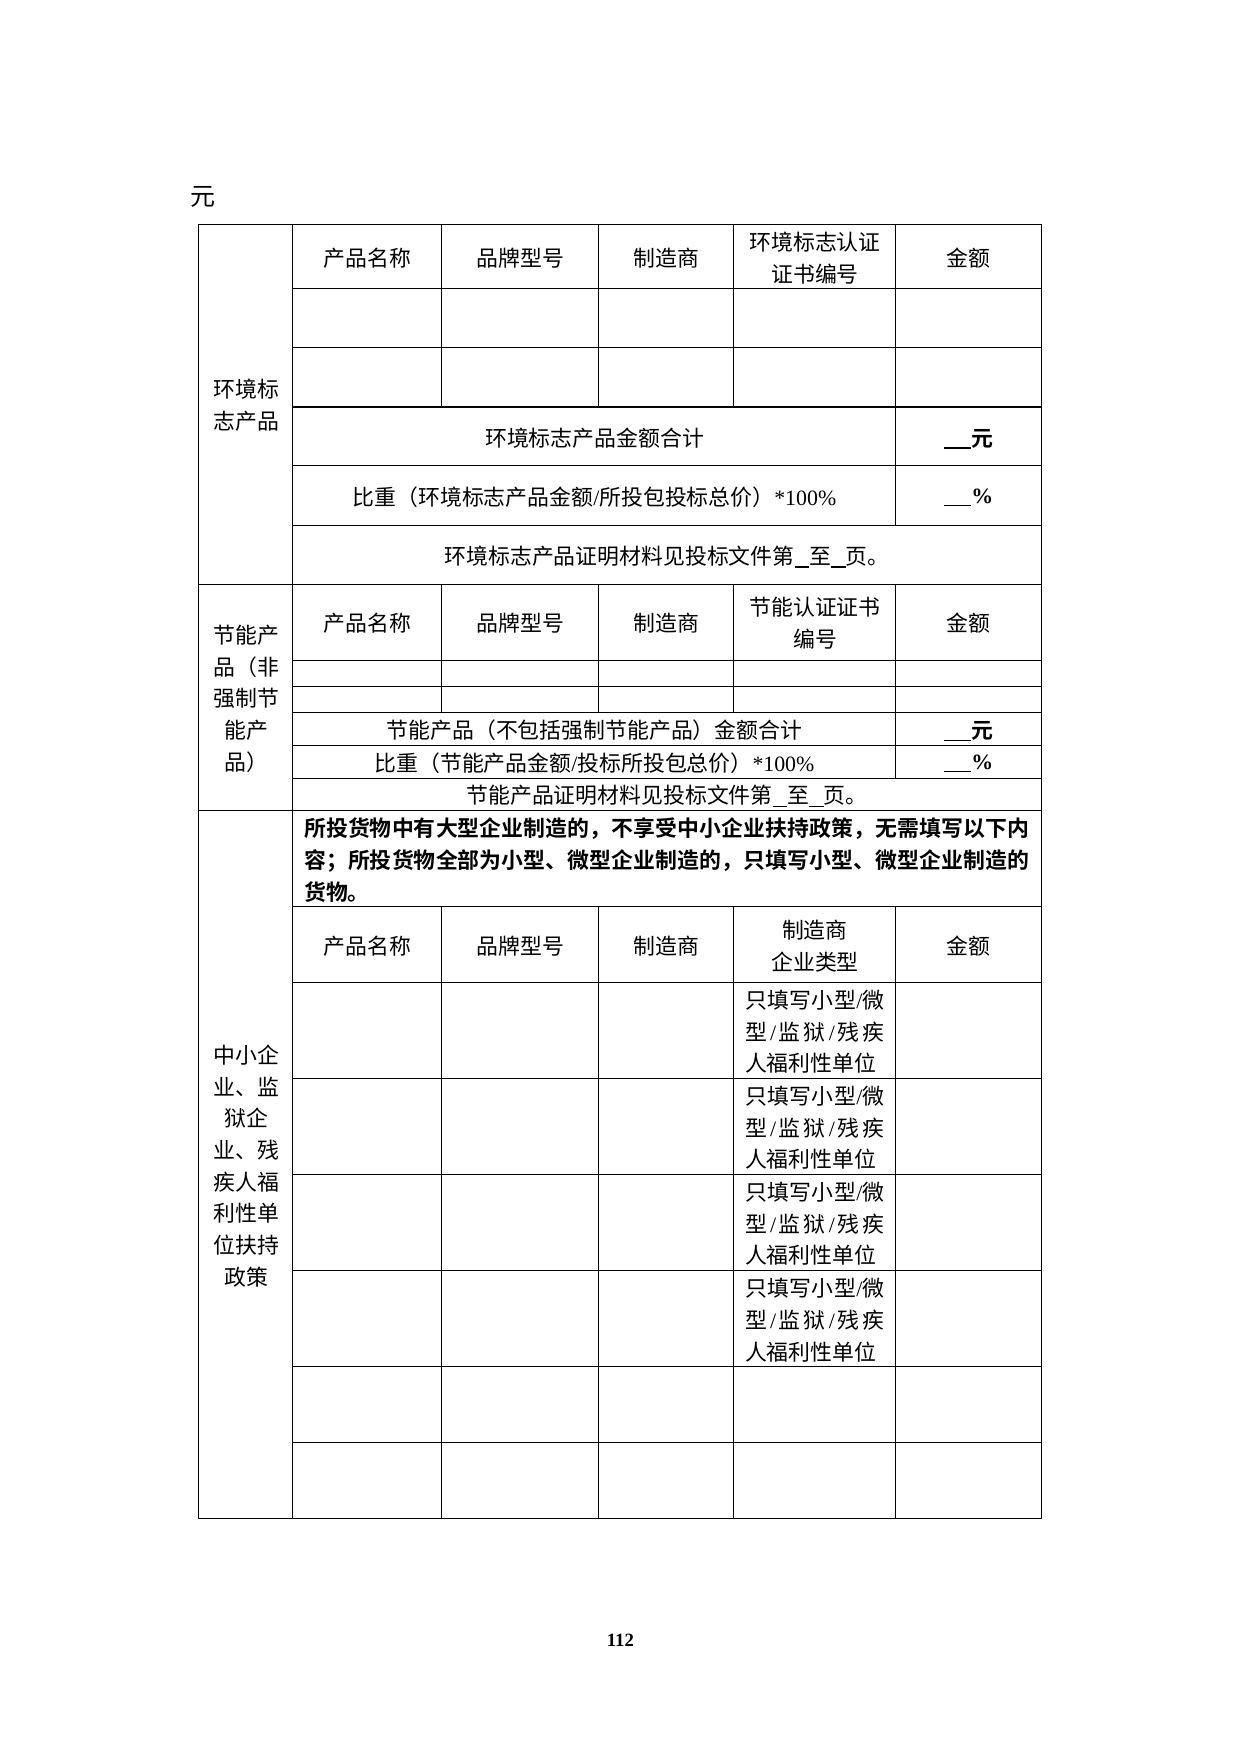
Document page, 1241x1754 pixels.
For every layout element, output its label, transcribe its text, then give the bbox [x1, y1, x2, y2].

table_cell [293, 1271, 441, 1366]
table_cell 中小企业、监狱企业、残疾人福利性单位扶持政策 [199, 811, 292, 1518]
table_cell [599, 687, 733, 712]
table_cell 节能产品（不包括强制节能产品）金额合计 [293, 713, 895, 745]
table_cell [599, 289, 733, 347]
table_cell [896, 1367, 1041, 1442]
table_cell % [896, 746, 1041, 777]
table_cell 品牌型号 [442, 585, 598, 659]
table_header 金额 [896, 225, 1041, 288]
table_cell [293, 687, 441, 712]
table_cell [896, 1443, 1041, 1518]
text 单位：元 [190, 164, 1050, 224]
table_cell 产品名称 [293, 907, 441, 982]
table_cell 品牌型号 [442, 907, 598, 982]
table_cell [293, 1175, 441, 1270]
table_cell [734, 661, 895, 686]
table_cell [442, 289, 598, 347]
table_cell 制造商 [599, 907, 733, 982]
table_cell [734, 289, 895, 347]
table_cell 制造商 企业类型 [734, 907, 895, 982]
table_cell [896, 289, 1041, 347]
table_cell [599, 1175, 733, 1270]
table_cell [293, 289, 441, 347]
table_cell [293, 1443, 441, 1518]
table_cell [442, 1443, 598, 1518]
table_cell [734, 687, 895, 712]
table_header 制造商 [599, 225, 733, 288]
table_cell 只填写小型/微型/监狱/残疾人福利性单位 [734, 1271, 895, 1366]
table_cell [599, 348, 733, 406]
table_header 环境标志产品 [199, 225, 292, 583]
table_cell [293, 983, 441, 1078]
table_cell [293, 1079, 441, 1174]
table_cell 只填写小型/微型/监狱/残疾人福利性单位 [734, 1175, 895, 1270]
table_cell 比重（环境标志产品金额/所投包投标总价）*100% [293, 466, 895, 524]
table_cell 节能产品证明材料见投标文件第 至 页。 [293, 779, 1041, 810]
table_cell 制造商 [599, 585, 733, 659]
table_cell [896, 1079, 1041, 1174]
table_header 环境标志认证证书编号 [734, 225, 895, 288]
table_cell 比重（节能产品金额/投标所投包总价）*100% [293, 746, 895, 777]
table_cell [734, 1367, 895, 1442]
table_cell 金额 [896, 585, 1041, 659]
table_cell [442, 1271, 598, 1366]
table_cell 环境标志产品金额合计 [293, 408, 895, 465]
table_cell [442, 1079, 598, 1174]
table_cell [599, 1367, 733, 1442]
table_cell 只填写小型/微型/监狱/残疾人福利性单位 [734, 983, 895, 1078]
table_cell 所投货物中有大型企业制造的，不享受中小企业扶持政策，无需填写以下内容；所投货物全部为小型、微型企业制造的，只填写小型、微型企业制造的货物。 [293, 811, 1041, 906]
table_cell [599, 983, 733, 1078]
table_cell [896, 983, 1041, 1078]
table_cell 金额 [896, 907, 1041, 982]
table_cell [896, 661, 1041, 686]
table_cell 节能认证证书编号 [734, 585, 895, 659]
table_cell [293, 1367, 441, 1442]
table_cell 节能产品（非强制节能产品） [199, 585, 292, 810]
table_cell [442, 661, 598, 686]
table_cell [896, 1175, 1041, 1270]
table_cell [896, 687, 1041, 712]
table_cell [896, 348, 1041, 406]
table_cell [734, 348, 895, 406]
table_cell [442, 1367, 598, 1442]
table_cell [599, 661, 733, 686]
table_cell [599, 1443, 733, 1518]
table_cell [442, 687, 598, 712]
table_cell [293, 661, 441, 686]
table_header 产品名称 [293, 225, 441, 288]
table_cell 只填写小型/微型/监狱/残疾人福利性单位 [734, 1079, 895, 1174]
table_cell [293, 348, 441, 406]
table_header 品牌型号 [442, 225, 598, 288]
table_cell [599, 1079, 733, 1174]
table_cell 产品名称 [293, 585, 441, 659]
table_cell [442, 983, 598, 1078]
table_cell 元 [896, 713, 1041, 745]
table_cell [442, 348, 598, 406]
table_cell [896, 1271, 1041, 1366]
table_cell [442, 1175, 598, 1270]
table_cell % [896, 466, 1041, 524]
table_cell [734, 1443, 895, 1518]
table_cell 元 [896, 408, 1041, 465]
table_cell 环境标志产品证明材料见投标文件第 至 页。 [293, 526, 1041, 583]
table_cell [599, 1271, 733, 1366]
